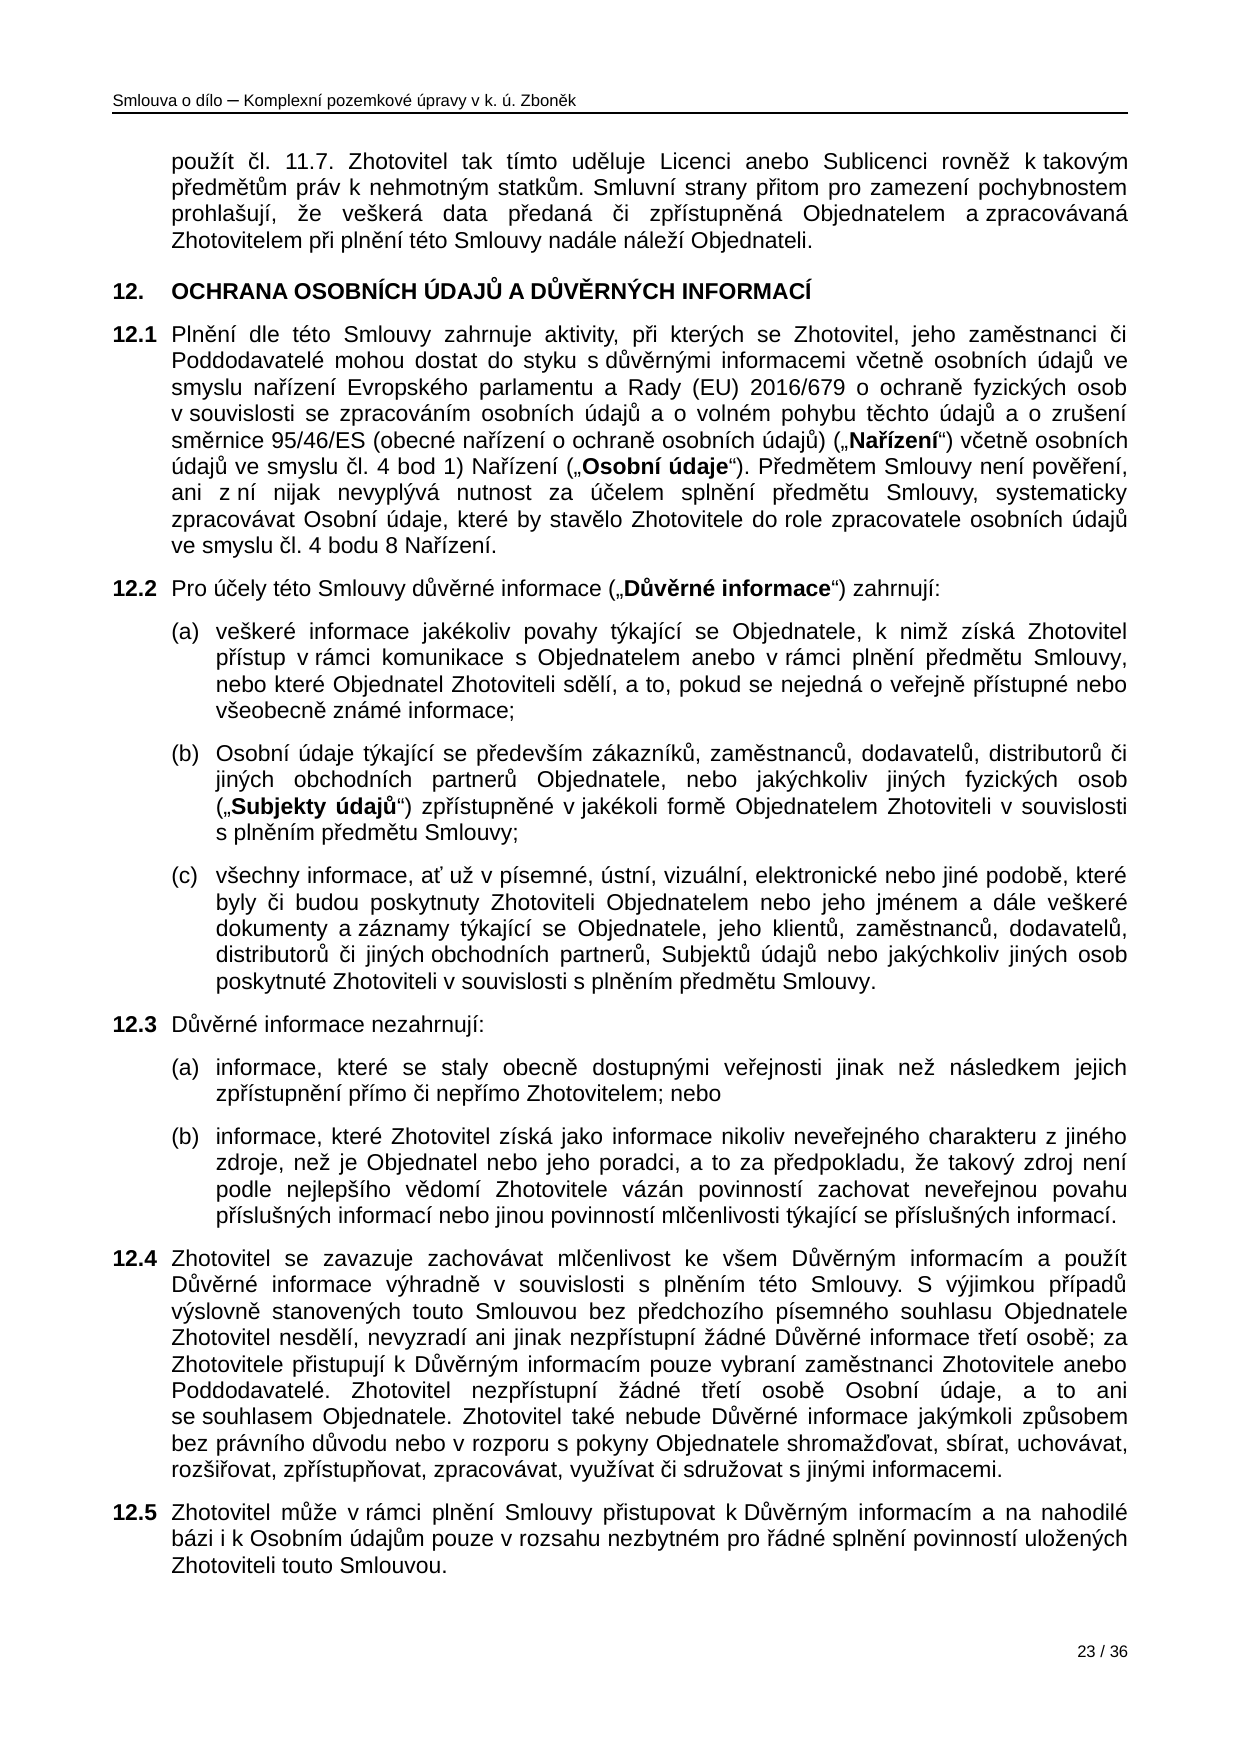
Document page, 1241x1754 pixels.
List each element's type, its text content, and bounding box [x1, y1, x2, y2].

list informace, které Zhotovitel získá jako informace nikoliv neveřejného charakteru z jiného zdroje, než je Objednatel nebo jeho poradci, a to za předpokladu, že takový zdroj není podle nejlepšího vědomí Zhotovitele vázán povinností zachovat neveřejnou povahu příslušných informací nebo jinou povinností mlčenlivosti týkající se příslušných informací. [171, 1123, 1128, 1228]
text Osobní údaje týkající se především zákazníků, zaměstnanců, dodavatelů, distributorů či jiných obchodních partnerů Objednatele, nebo jakýchkoliv jiných fyzických osob („Subjekty údajů“) zpřístupněné v jakékoli formě Objednatelem Zhotoviteli v souvislosti s plněním předmětu Smlouvy; [171, 740, 1128, 846]
text Ochrana osobních údajů a Důvěrných informací [112, 278, 1128, 304]
text všechny informace, ať už v písemné, ústní, vizuální, elektronické nebo jiné podobě, které byly či budou poskytnuty Zhotoviteli Objednatelem nebo jeho jménem a dále veškeré dokumenty a záznamy týkající se Objednatele, jeho klientů, zaměstnanců, dodavatelů, distributorů či jiných obchodních partnerů, Subjektů údajů nebo jakýchkoliv jiných osob poskytnuté Zhotoviteli v souvislosti s plněním předmětu Smlouvy. [171, 862, 1128, 994]
list informace, které se staly obecně dostupnými veřejnosti jinak než následkem jejich zpřístupnění přímo či nepřímo Zhotovitelem; nebo [171, 1054, 1128, 1106]
text Důvěrné informace nezahrnují: [112, 1011, 1128, 1037]
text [112, 148, 1128, 253]
text Pro účely této Smlouvy důvěrné informace („Důvěrné informace“) zahrnují: [112, 575, 1128, 601]
text Plnění dle této Smlouvy zahrnuje aktivity, při kterých se Zhotovitel, jeho zaměstnanci či Poddodavatelé mohou dostat do styku s důvěrnými informacemi včetně osobních údajů ve smyslu nařízení Evropského parlamentu a Rady (EU) 2016/679 o ochraně fyzických osob v souvislosti se zpracováním osobních údajů a o volném pohybu těchto údajů a o zrušení směrnice 95/46/ES (obecné nařízení o ochraně osobních údajů) („Nařízení“) včetně osobních údajů ve smyslu čl. 4 bod 1) Nařízení („Osobní údaje“). Předmětem Smlouvy není pověření, ani z ní nijak nevyplývá nutnost za účelem splnění předmětu Smlouvy, systematicky zpracovávat Osobní údaje, které by stavělo Zhotovitele do role zpracovatele osobních údajů ve smyslu čl. 4 bodu 8 Nařízení. [112, 321, 1128, 558]
text Zhotovitel se zavazuje zachovávat mlčenlivost ke všem Důvěrným informacím a použít Důvěrné informace výhradně v souvislosti s plněním této Smlouvy. S výjimkou případů výslovně stanovených touto Smlouvou bez předchozího písemného souhlasu Objednatele Zhotovitel nesdělí, nevyzradí ani jinak nezpřístupní žádné Důvěrné informace třetí osobě; za Zhotovitele přistupují k Důvěrným informacím pouze vybraní zaměstnanci Zhotovitele anebo Poddodavatelé. Zhotovitel nezpřístupní žádné třetí osobě Osobní údaje, a to ani se souhlasem Objednatele. Zhotovitel také nebude Důvěrné informace jakýmkoli způsobem bez právního důvodu nebo v rozporu s pokyny Objednatele shromažďovat, sbírat, uchovávat, rozšiřovat, zpřístupňovat, zpracovávat, využívat či sdružovat s jinými informacemi. [112, 1245, 1128, 1482]
list veškeré informace jakékoliv povahy týkající se Objednatele, k nimž získá Zhotovitel přístup v rámci komunikace s Objednatelem anebo v rámci plnění předmětu Smlouvy, nebo které Objednatel Zhotoviteli sdělí, a to, pokud se nejedná o veřejně přístupné nebo všeobecně známé informace; [171, 618, 1128, 723]
text Zhotovitel může v rámci plnění Smlouvy přistupovat k Důvěrným informacím a na nahodilé bázi i k Osobním údajům pouze v rozsahu nezbytném pro řádné splnění povinností uložených Zhotoviteli touto Smlouvou. [112, 1499, 1128, 1578]
